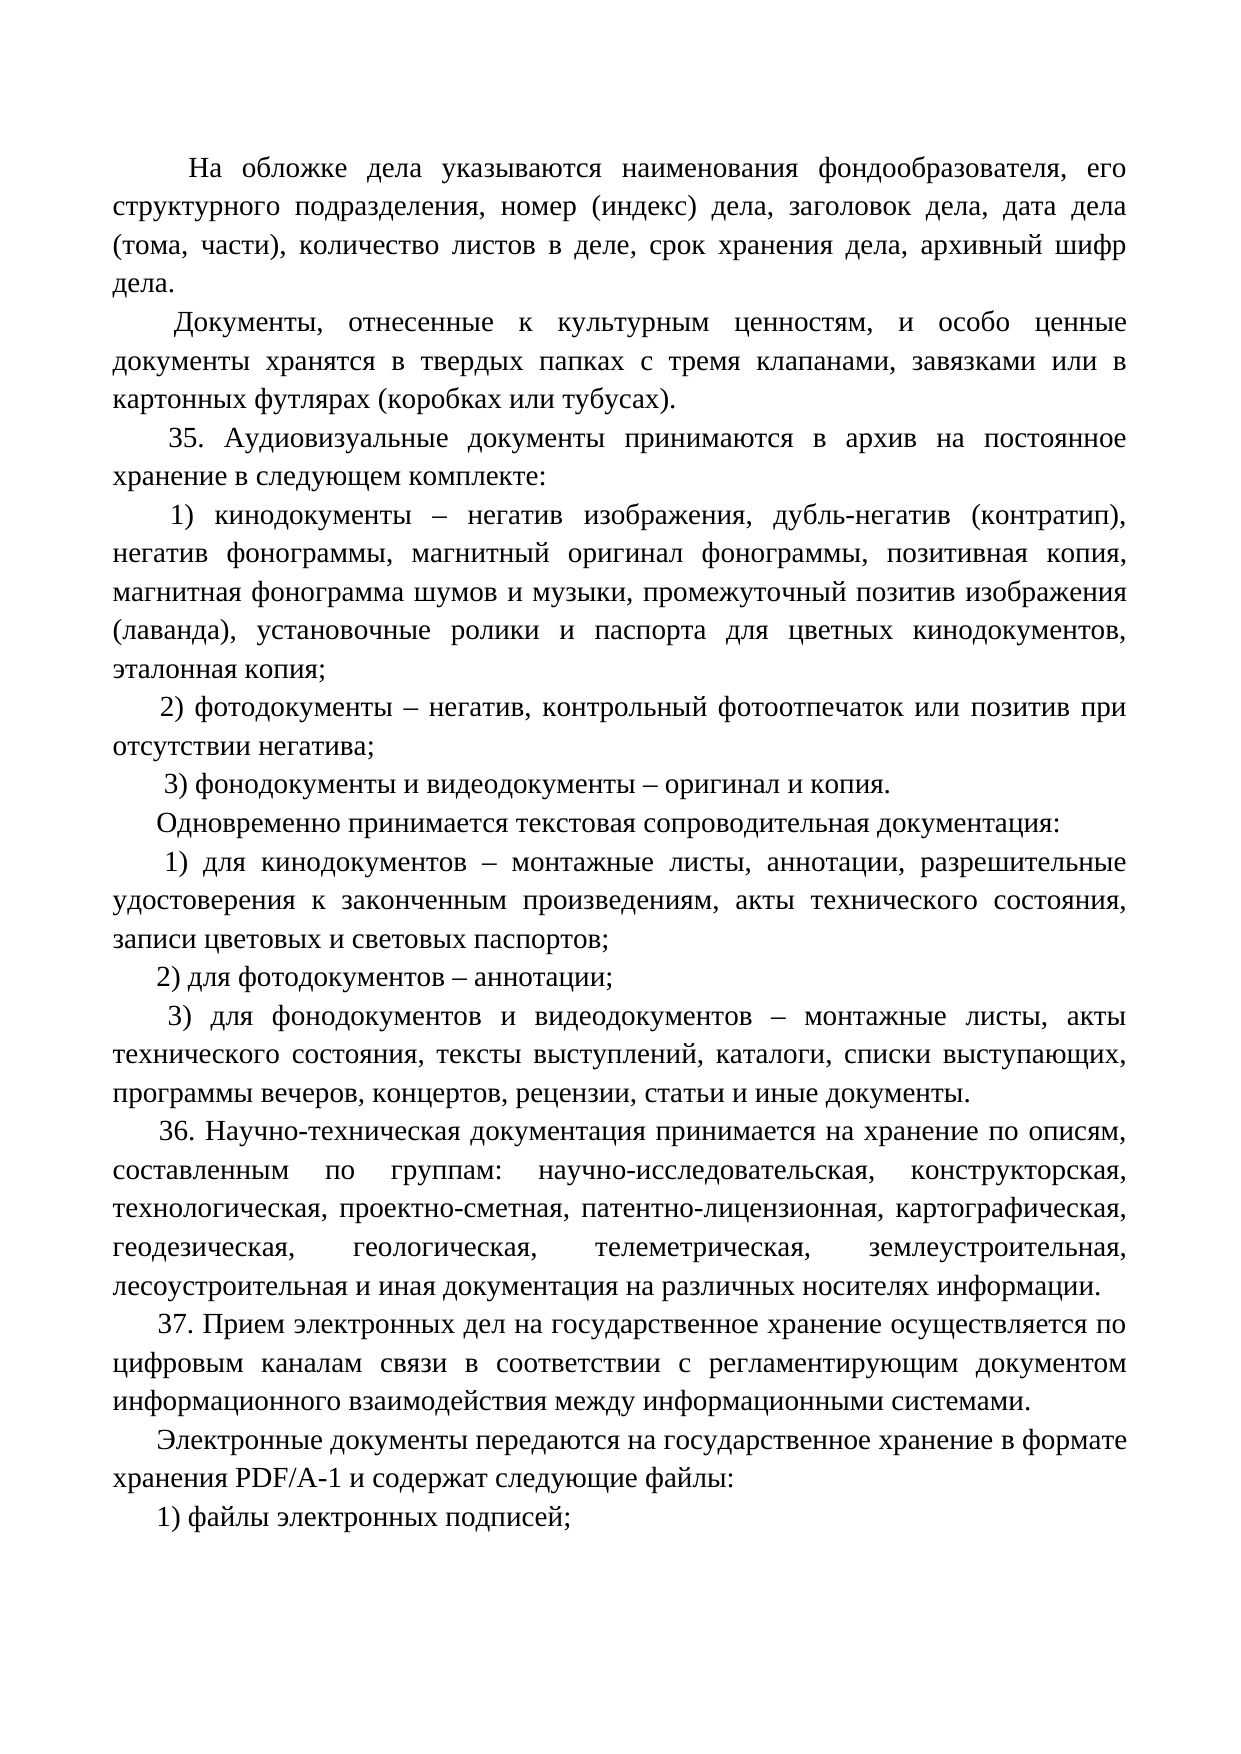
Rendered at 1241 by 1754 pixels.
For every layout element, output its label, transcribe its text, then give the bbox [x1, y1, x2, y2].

text 1) для кинодокументов – монтажные листы, аннотации, разрешительные удостоверения к законченным произведениям, акты технического состояния, записи цветовых и световых паспортов; [112, 844, 1128, 954]
text 36. Научно-техническая документация принимается на хранение по описям, составленным по группам: научно-исследовательская, конструкторская, технологическая, проектно-сметная, патентно-лицензионная, картографическая, геодезическая, геологическая, телеметрическая, землеустроительная, лесоустроительная и иная документация на различных носителях информации. [112, 1113, 1128, 1301]
text 3) для фонодокументов и видеодокументов – монтажные листы, акты технического состояния, тексты выступлений, каталоги, списки выступающих, программы вечеров, концертов, рецензии, статьи и иные документы. [112, 998, 1128, 1108]
text 2) фотодокументы – негатив, контрольный фотоотпечаток или позитив при отсутствии негатива; [112, 689, 1128, 762]
text 1) файлы электронных подписей; [112, 1499, 1128, 1532]
text Электронные документы передаются на государственное хранение в формате хранения PDF/A-1 и содержат следующие файлы: [112, 1422, 1128, 1494]
text На обложке дела указываются наименования фондообразователя, его структурного подразделения, номер (индекс) дела, заголовок дела, дата дела (тома, части), количество листов в деле, срок хранения дела, архивный шифр дела. [112, 150, 1128, 299]
text 2) для фотодокументов – аннотации; [112, 959, 1128, 993]
text Одновременно принимается текстовая сопроводительная документация: [112, 805, 1128, 839]
text 37. Прием электронных дел на государственное хранение осуществляется по цифровым каналам связи в соответствии с регламентирующим документом информационного взаимодействия между информационными системами. [112, 1306, 1128, 1417]
text 3) фонодокументы и видеодокументы – оригинал и копия. [112, 767, 1128, 800]
text Документы, отнесенные к культурным ценностям, и особо ценные документы хранятся в твердых папках с тремя клапанами, завязками или в картонных футлярах (коробках или тубусах). [112, 304, 1128, 415]
text 1) кинодокументы – негатив изображения, дубль-негатив (контратип), негатив фонограммы, магнитный оригинал фонограммы, позитивная копия, магнитная фонограмма шумов и музыки, промежуточный позитив изображения (лаванда), установочные ролики и паспорта для цветных кинодокументов, эталонная копия; [112, 497, 1128, 684]
text 35. Аудиовизуальные документы принимаются в архив на постоянное хранение в следующем комплекте: [112, 420, 1128, 492]
